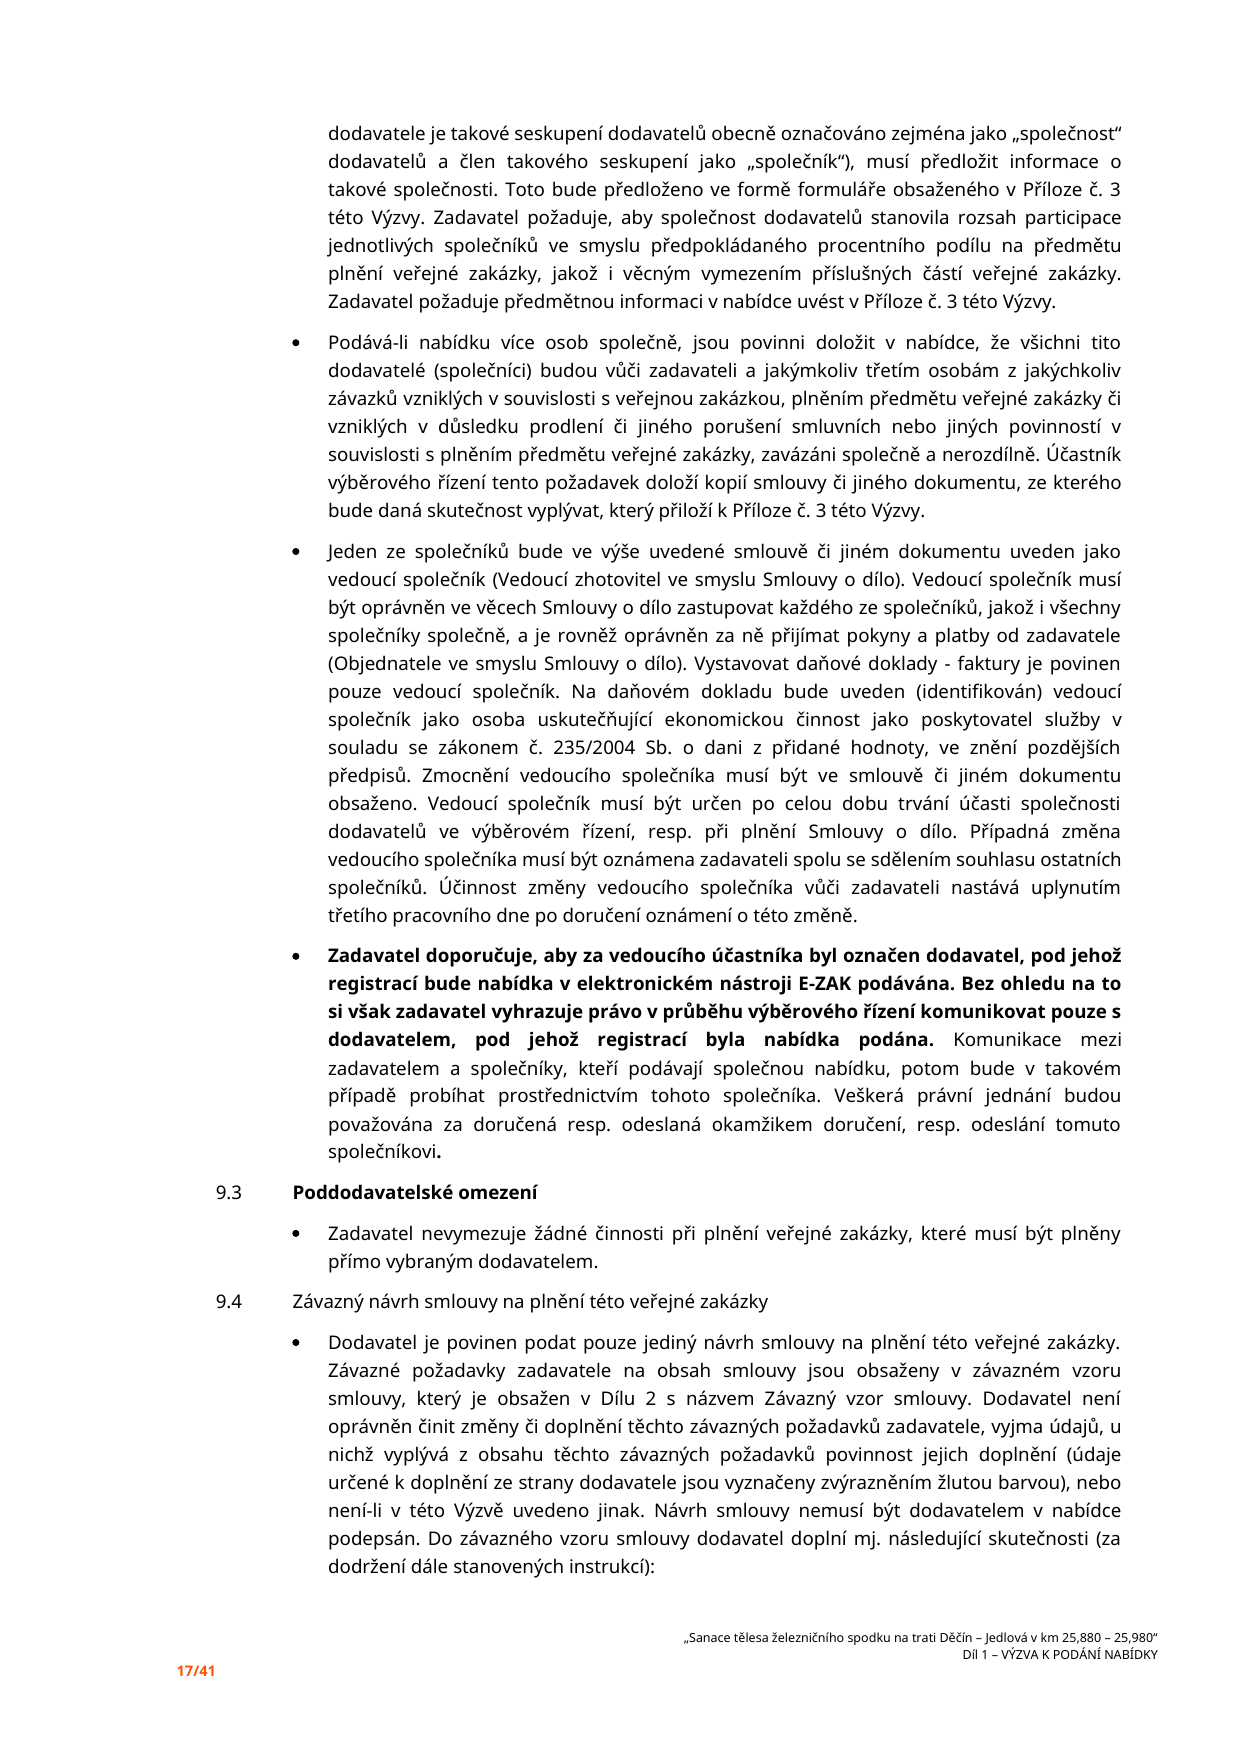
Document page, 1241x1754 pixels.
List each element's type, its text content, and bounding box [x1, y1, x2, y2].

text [292, 121, 1122, 314]
text Podává-li nabídku více osob společně, jsou povinni doložit v nabídce, že všichni tito dodavatelé (společníci) budou vůči zadavateli a jakýmkoliv třetím osobám z jakýchkoliv závazků vzniklých v souvislosti s veřejnou zakázkou, plněním předmětu veřejné zakázky či vzniklých v důsledku prodlení či jiného porušení smluvních nebo jiných povinností v souvislosti s plněním předmětu veřejné zakázky, zavázáni společně a nerozdílně. Účastník výběrového řízení tento požadavek doloží kopií smlouvy či jiného dokumentu, ze kterého bude daná skutečnost vyplývat, který přiloží k Příloze č. 3 této Výzvy. [292, 329, 1122, 523]
text Jeden ze společníků bude ve výše uvedené smlouvě či jiném dokumentu uveden jako vedoucí společník (Vedoucí zhotovitel ve smyslu Smlouvy o dílo). Vedoucí společník musí být oprávněn ve věcech Smlouvy o dílo zastupovat každého ze společníků, jakož i všechny společníky společně, a je rovněž oprávněn za ně přijímat pokyny a platby od zadavatele (Objednatele ve smyslu Smlouvy o dílo). Vystavovat daňové doklady - faktury je povinen pouze vedoucí společník. Na daňovém dokladu bude uveden (identifikován) vedoucí společník jako osoba uskutečňující ekonomickou činnost jako poskytovatel služby v souladu se zákonem č. 235/2004 Sb. o dani z přidané hodnoty, ve znění pozdějších předpisů. Zmocnění vedoucího společníka musí být ve smlouvě či jiném dokumentu obsaženo. Vedoucí společník musí být určen po celou dobu trvání účasti společnosti dodavatelů ve výběrovém řízení, resp. při plnění Smlouvy o dílo. Případná změna vedoucího společníka musí být oznámena zadavateli spolu se sdělením souhlasu ostatních společníků. Účinnost změny vedoucího společníka vůči zadavateli nastává uplynutím třetího pracovního dne po doručení oznámení o této změně. [292, 538, 1122, 928]
text Zadavatel doporučuje, aby za vedoucího účastníka byl označen dodavatel, pod jehož registrací bude nabídka v elektronickém nástroji E-ZAK podávána. Bez ohledu na to si však zadavatel vyhrazuje právo v průběhu výběrového řízení komunikovat pouze s dodavatelem, pod jehož registrací byla nabídka podána. Komunikace mezi zadavatelem a společníky, kteří podávají společnou nabídku, potom bude v takovém případě probíhat prostřednictvím tohoto společníka. Veškerá právní jednání budou považována za doručená resp. odeslaná okamžikem doručení, resp. odeslání tomuto společníkovi. [292, 943, 1122, 1164]
text Závazný návrh smlouvy na plnění této veřejné zakázky [216, 1288, 1122, 1314]
text Zadavatel nevymezuje žádné činnosti při plnění veřejné zakázky, které musí být plněny přímo vybraným dodavatelem. [292, 1220, 1122, 1273]
text Poddodavatelské omezení [216, 1179, 1122, 1205]
text Dodavatel je povinen podat pouze jediný návrh smlouvy na plnění této veřejné zakázky. Závazné požadavky zadavatele na obsah smlouvy jsou obsaženy v závazném vzoru smlouvy, který je obsažen v Dílu 2 s názvem Závazný vzor smlouvy. Dodavatel není oprávněn činit změny či doplnění těchto závazných požadavků zadavatele, vyjma údajů, u nichž vyplývá z obsahu těchto závazných požadavků povinnost jejich doplnění (údaje určené k doplnění ze strany dodavatele jsou vyznačeny zvýrazněním žlutou barvou), nebo není-li v této Výzvě uvedeno jinak. Návrh smlouvy nemusí být dodavatelem v nabídce podepsán. Do závazného vzoru smlouvy dodavatel doplní mj. následující skutečnosti (za dodržení dále stanovených instrukcí): [292, 1329, 1122, 1579]
